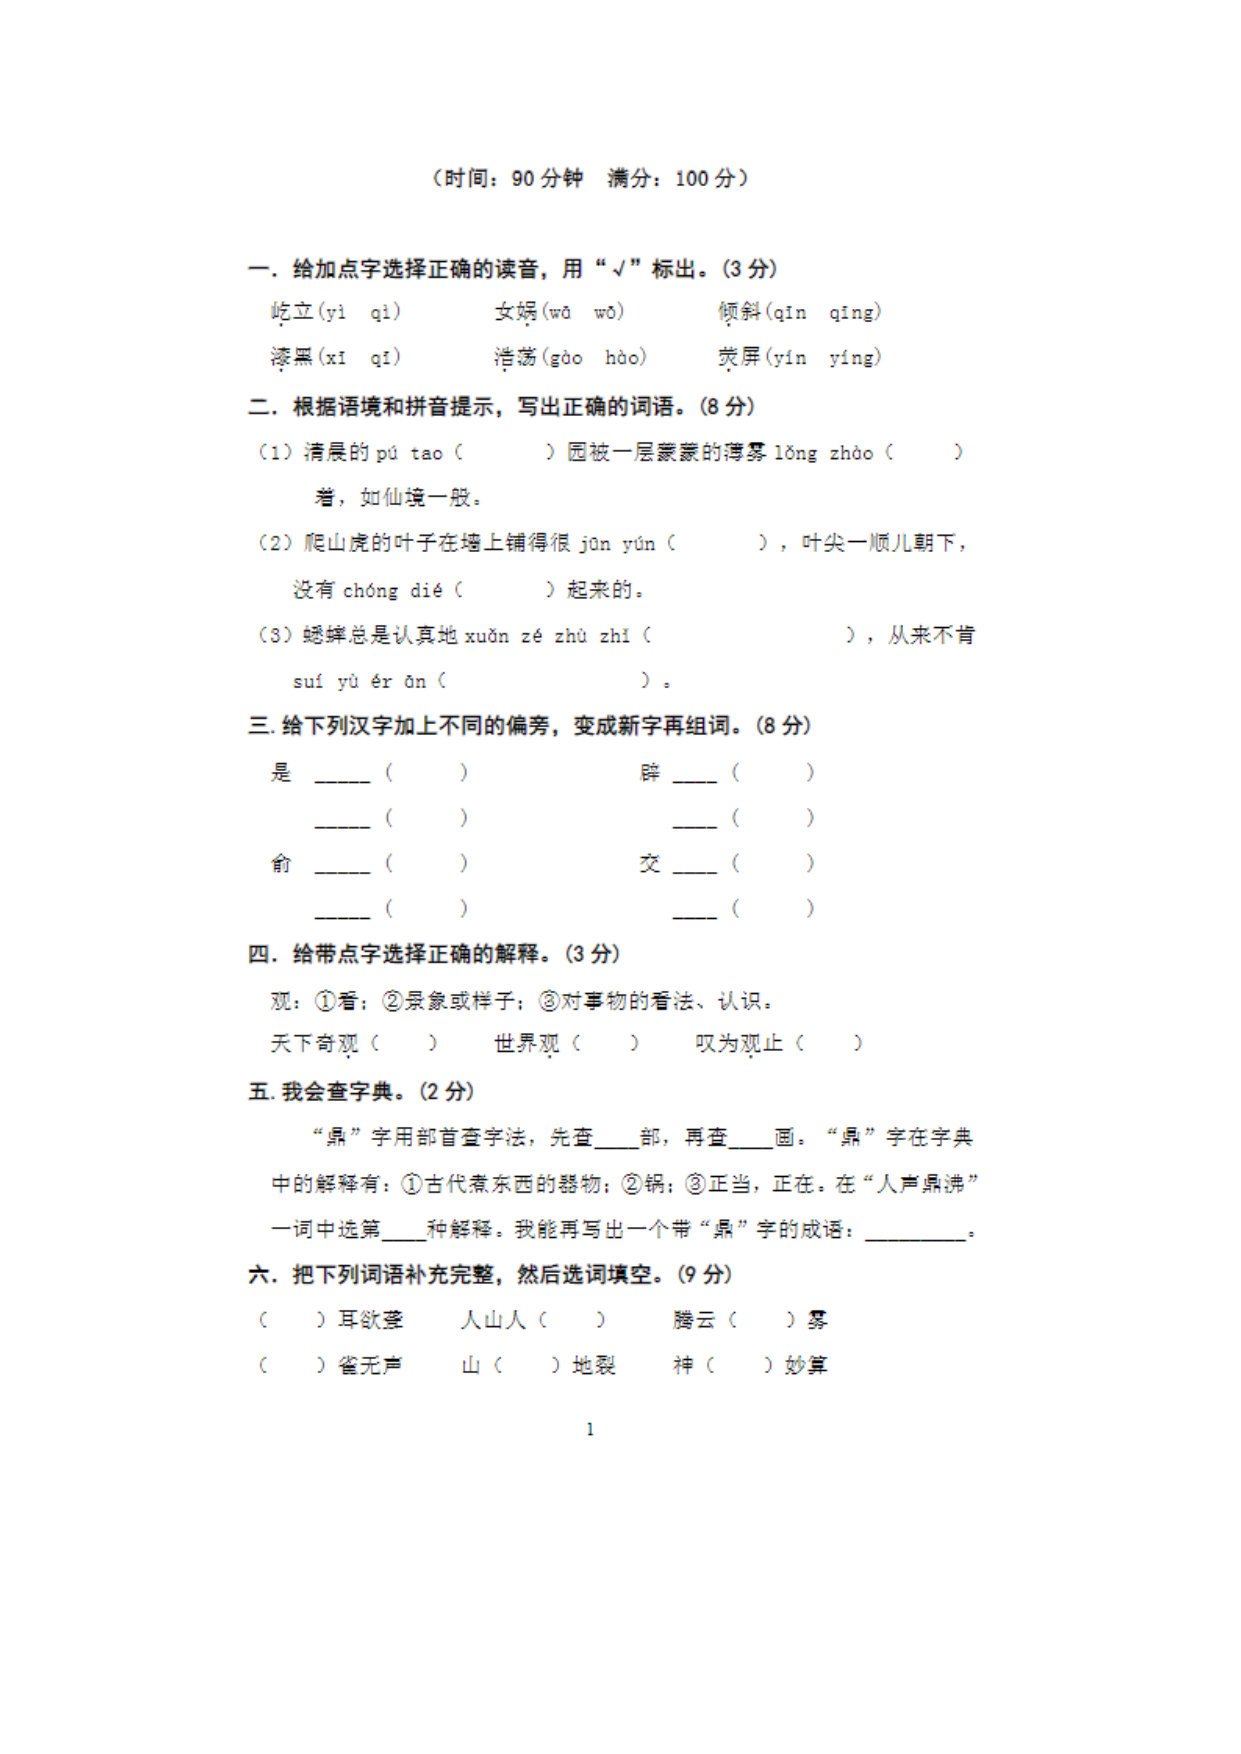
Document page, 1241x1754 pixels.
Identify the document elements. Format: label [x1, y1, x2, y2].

picture [201, 162, 1039, 1445]
